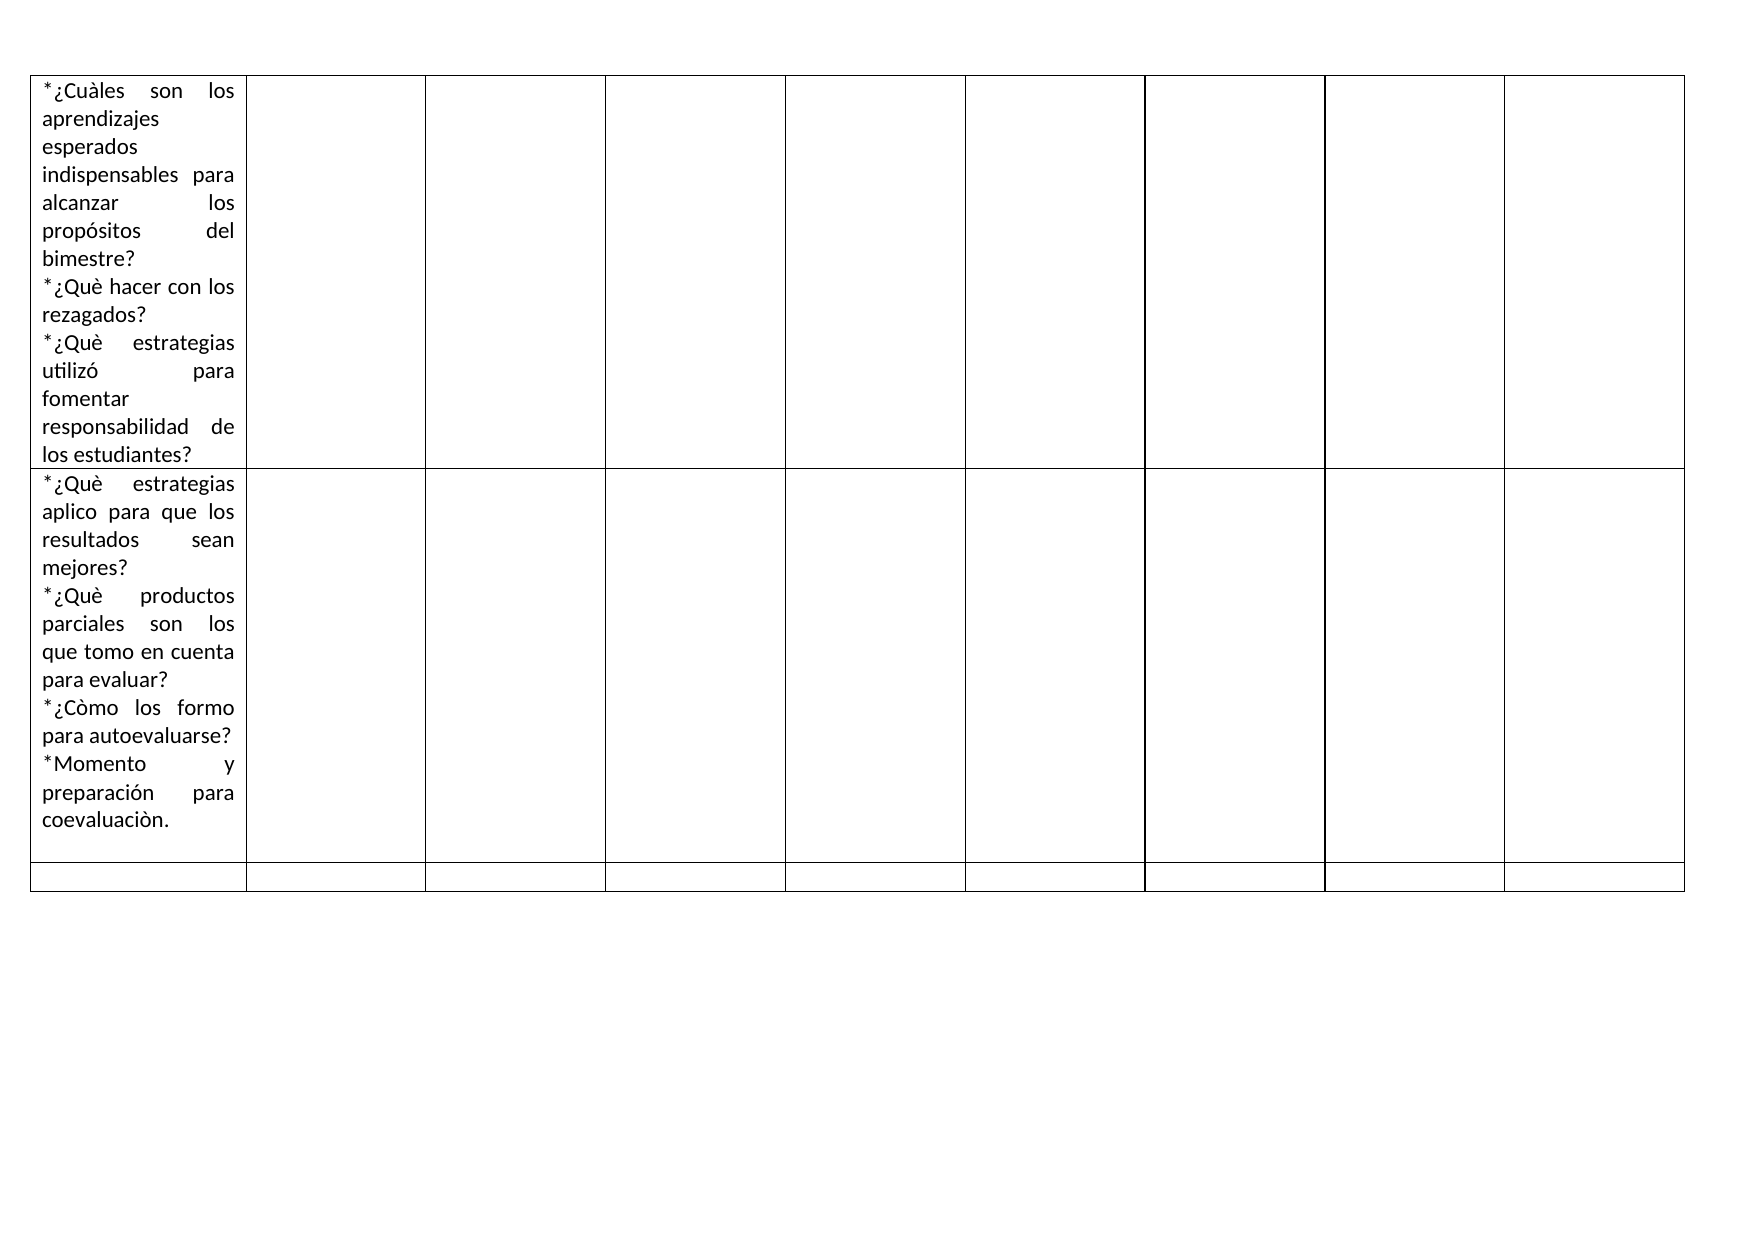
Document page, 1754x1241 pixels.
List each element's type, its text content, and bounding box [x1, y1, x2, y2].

table_cell [426, 863, 605, 891]
table_cell [1505, 469, 1684, 862]
table_cell [31, 863, 246, 891]
table_cell [966, 469, 1144, 862]
table_cell [606, 863, 785, 891]
table_cell [786, 863, 965, 891]
table_cell [1326, 76, 1504, 468]
table_cell *¿Què estrategias aplico para que los resultados sean mejores? *¿Què productos parciales son los que tomo en cuenta para evaluar? *¿Còmo los formo para autoevaluarse? *Momento y preparación para coevaluaciòn. [31, 469, 246, 862]
table_cell [786, 469, 965, 862]
table_cell [1505, 76, 1684, 468]
table_cell [966, 76, 1144, 468]
table_cell [426, 76, 605, 468]
table_cell [606, 469, 785, 862]
table_cell [1146, 863, 1324, 891]
table_cell [1326, 863, 1504, 891]
table_cell [1146, 76, 1324, 468]
table_cell [1326, 469, 1504, 862]
table_cell [966, 863, 1144, 891]
table_cell [247, 469, 425, 862]
table_cell [247, 76, 425, 468]
table_cell [1146, 469, 1324, 862]
table_cell [1505, 863, 1684, 891]
table_cell [606, 76, 785, 468]
table_cell [247, 863, 425, 891]
table_cell *¿Cuàles son los aprendizajes esperados indispensables para alcanzar los propósitos del bimestre? *¿Què hacer con los rezagados? *¿Què estrategias utilizó para fomentar responsabilidad de los estudiantes? [31, 76, 246, 468]
table_cell [786, 76, 965, 468]
table_cell [426, 469, 605, 862]
